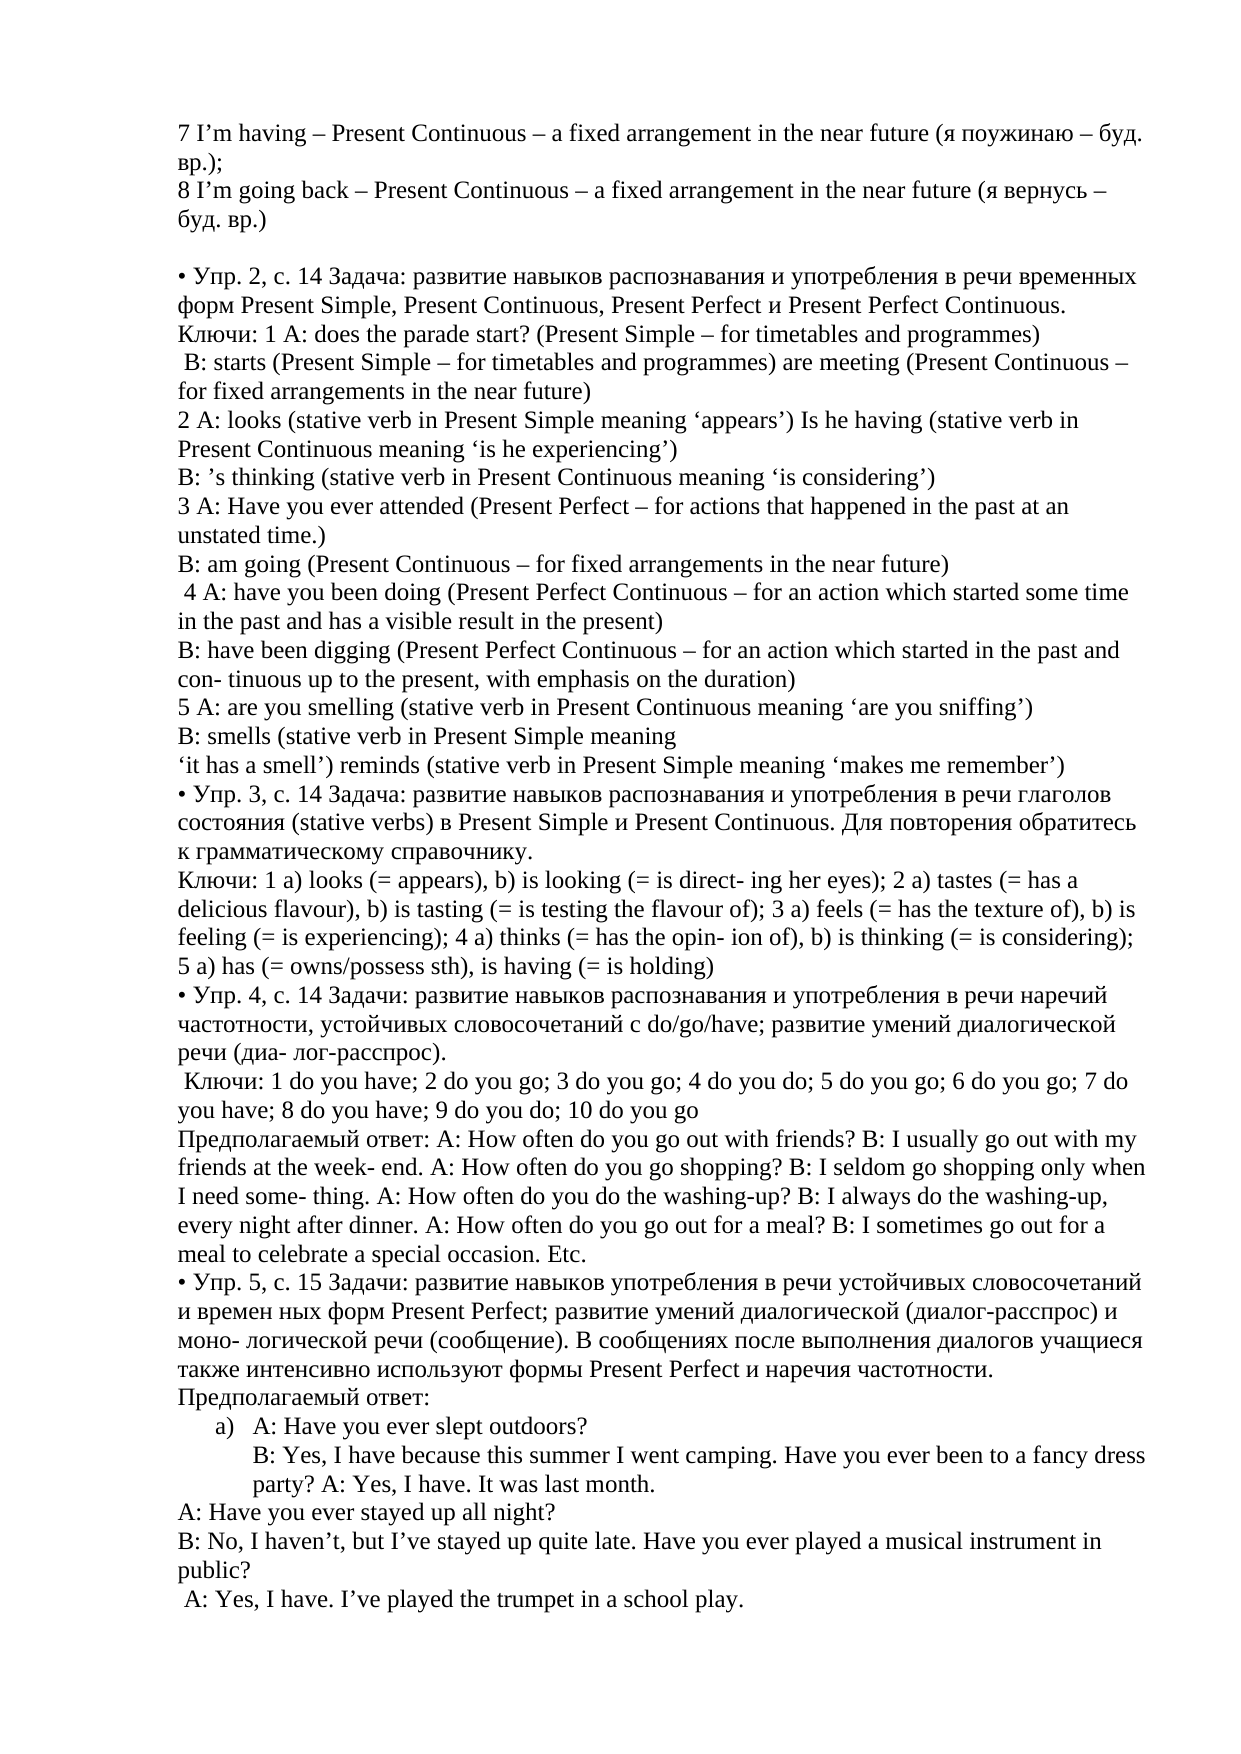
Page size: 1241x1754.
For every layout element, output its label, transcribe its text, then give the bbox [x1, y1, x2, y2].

list A: Have you ever slept outdoors? [215, 1411, 1152, 1440]
text B: starts (Present Simple – for timetables and programmes) are meeting (Present Continuous – for fixed arrangements in the near future) [177, 347, 1152, 405]
text 3 A: Have you ever attended (Present Perfect – for actions that happened in the past at an unstated time.) [177, 491, 1152, 549]
text A: Have you ever stayed up all night? [177, 1497, 1152, 1526]
text 8 I’m going back – Present Continuous – a fixed arrangement in the near future (я вернусь – буд. вр.) [177, 176, 1152, 261]
text 4 A: have you been doing (Present Perfect Сontinuous – for an action which started some time in the past and has a visible result in the present) [177, 577, 1152, 635]
text Предполагаемый ответ: A: How often do you go out with friends? B: I usually go out with my friends at the week- end. A: How often do you go shopping? B: I seldom go shopping only when I need some- thing. A: How often do you do the washing-up? B: I always do the washing-up, every night after dinner. A: How often do you go out for a meal? B: I sometimes go out for a meal to celebrate a special occasion. Etc. [177, 1124, 1152, 1267]
text ‘it has a smell’) reminds (stative verb in Present Simple meaning ‘makes me remember’) [177, 750, 1152, 779]
text Ключи: 1 a) looks (= appears), b) is looking (= is direct- ing her eyes); 2 a) tastes (= has a delicious flavour), b) is tasting (= is testing the flavour of); 3 a) feels (= has the texture of), b) is feeling (= is experiencing); 4 a) thinks (= has the opin- ion of), b) is thinking (= is considering); 5 a) has (= owns/possess sth), is having (= is holding) [177, 865, 1152, 980]
text • Упр. 5, с. 15 Задачи: развитие навыков употребления в речи устойчивых словосочетаний и времен ных форм Present Perfect; развитие умений диалогической (диалог-расспрос) и моно- логической речи (сообщение). В сообщениях после выполнения диалогов учащиеся также интенсивно используют формы Present Perfect и наречия частотности. Предполагаемый ответ: [177, 1267, 1152, 1411]
text B: ’s thinking (stative verb in Present Сontinuous meaning ‘is considering’) [177, 462, 1152, 491]
text • Упр. 2, с. 14 Задача: развитие навыков распознавания и употребления в речи временных форм Present Simple, Present Continuous, Present Perfect и Present Perfect Continuous. [177, 261, 1152, 319]
text B: No, I haven’t, but I’ve stayed up quite late. Have you ever played a musical instrument in public? [177, 1526, 1152, 1584]
text 7 I’m having – Present Continuous – a fixed arrangement in the near future (я поужинаю – буд. вр.); [177, 118, 1152, 176]
text 2 A: looks (stative verb in Present Simple meaning ‘appears’) Is he having (stative verb in Present Continuous meaning ‘is he experiencing’) [177, 405, 1152, 462]
text Ключи: 1 do you have; 2 do you go; 3 do you go; 4 do you do; 5 do you go; 6 do you go; 7 do you have; 8 do you have; 9 do you do; 10 do you go [177, 1066, 1152, 1124]
text 5 A: are you smelling (stative verb in Present Continuous meaning ‘are you sniffing’) [177, 692, 1152, 721]
text • Упр. 3, с. 14 Задача: развитие навыков распознавания и употребления в речи глаголов состояния (stative verbs) в Present Simple и Present Continuous. Для повторения обратитесь к грамматическому справочнику. [177, 779, 1152, 865]
text A: Yes, I have. I’ve played the trumpet in a school play. [177, 1584, 1152, 1612]
text Ключи: 1 A: does the parade start? (Present Simple – for timetables and programmes) [177, 319, 1152, 347]
text B: smells (stative verb in Present Simple meaning [177, 721, 1152, 750]
text B: am going (Present Continuous – for fixed arrangements in the near future) [177, 549, 1152, 577]
text • Упр. 4, с. 14 Задачи: развитие навыков распознавания и употребления в речи наречий частотности, устойчивых словосочетаний с do/go/have; развитие умений диалогической речи (диа- лог-расспрос). [177, 980, 1152, 1066]
list B: Yes, I have because this summer I went camрing. Have you ever been to a fancy dress party? A: Yes, I have. It was last month. [252, 1440, 1152, 1497]
text B: have been digging (Present Perfect Continuous – for an action which started in the past and con- tinuous up to the present, with emphasis on the duration) [177, 635, 1152, 692]
